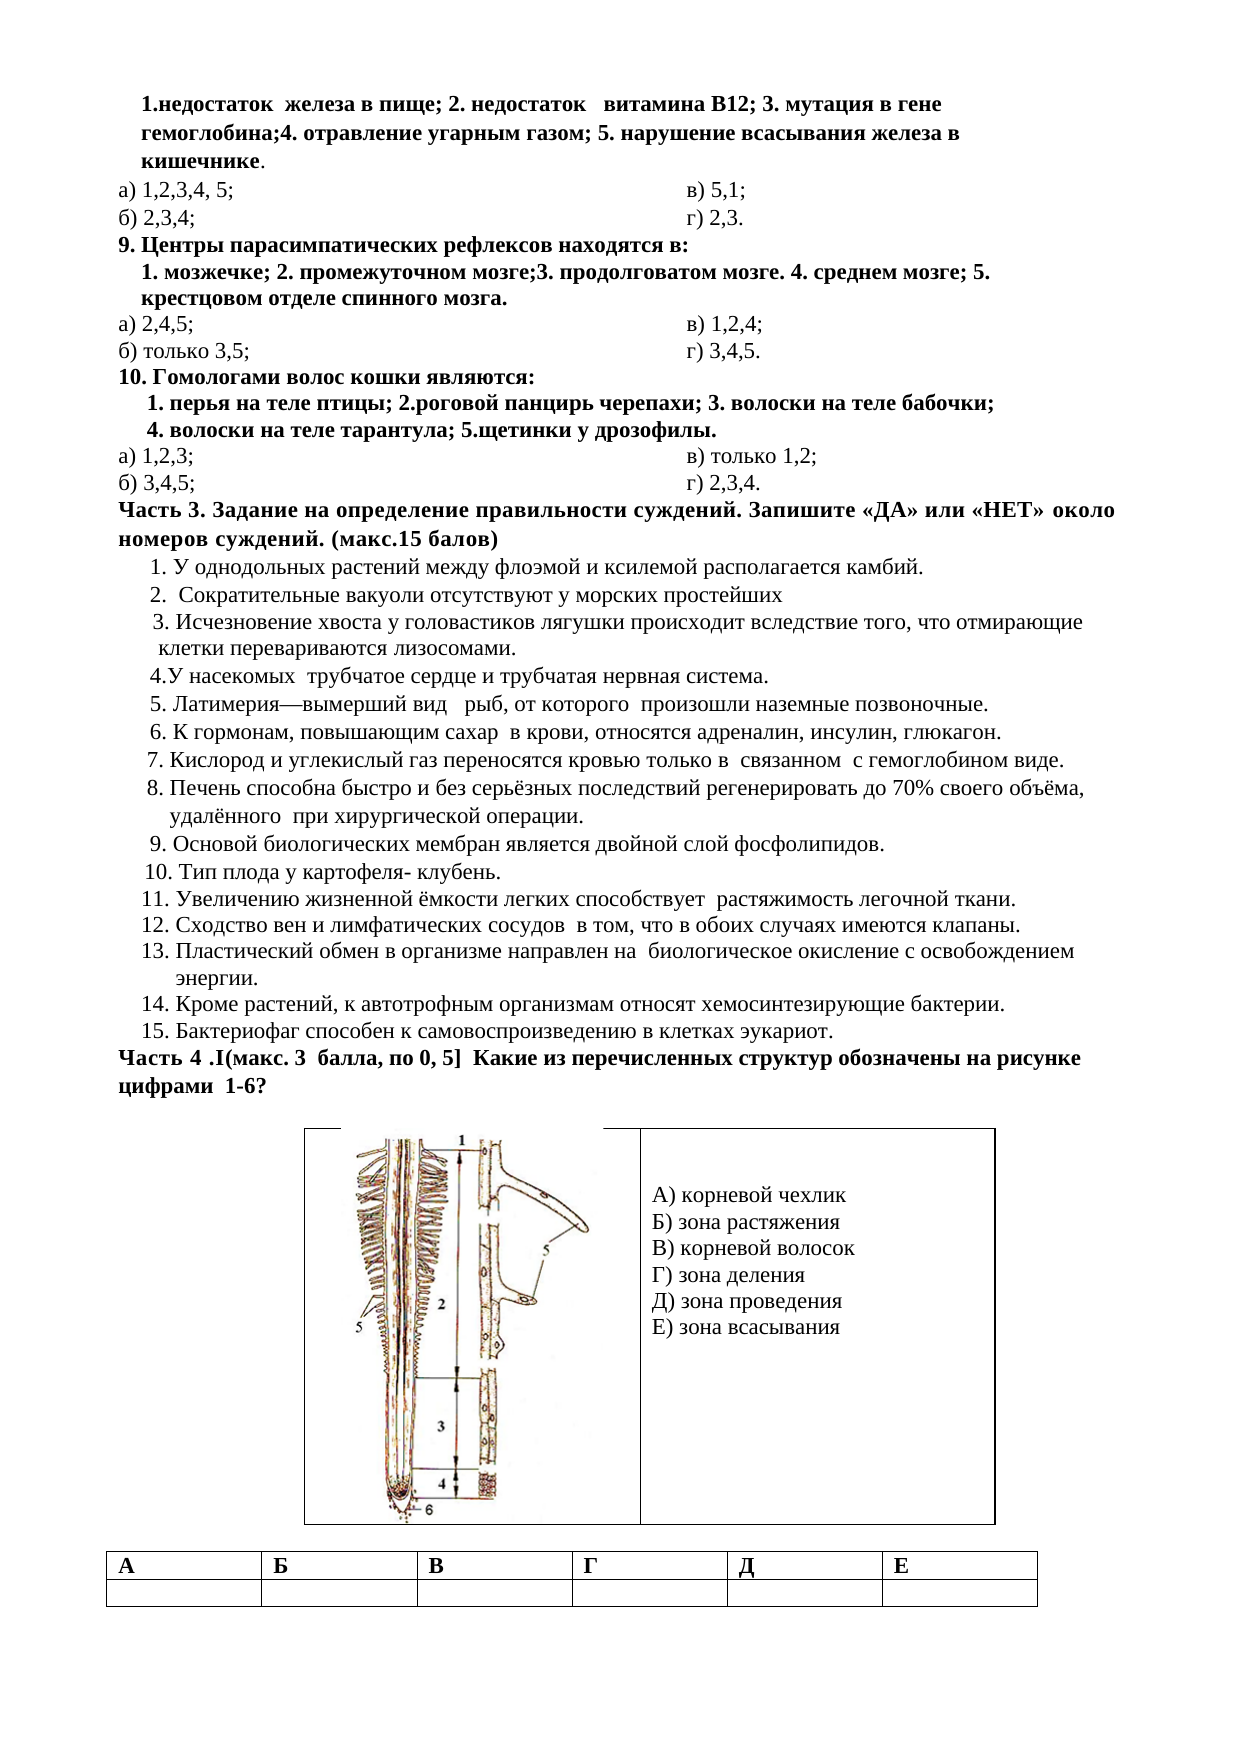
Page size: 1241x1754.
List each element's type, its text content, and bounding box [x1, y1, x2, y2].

text энергии. [118, 964, 1181, 990]
text 2. Сократительные вакуоли отсутствуют у морских простейших [133, 580, 1181, 608]
table_header А [107, 1552, 261, 1578]
text а) 1,2,3; [118, 442, 613, 468]
text 7. Кислород и углекислый газ переносятся кровью только в связанном с гемоглобином виде. [118, 745, 1181, 773]
table_header [604, 1129, 640, 1524]
text 12. Сходство вен и лимфатических сосудов в том, что в обоих случаях имеются клапаны. [118, 911, 1181, 938]
text 1. У однодольных растений между флоэмой и ксилемой располагается камбий. [133, 552, 1181, 580]
table_header Г [573, 1552, 727, 1578]
text г) 3,4,5. [686, 337, 1181, 363]
table_cell [728, 1580, 882, 1606]
text 5. Латимерия—вымерший вид рыб, от которого произошли наземные позвоночные. 6. К гормонам, повышающим сахар в крови, относятся адреналин, инсулин, глюкагон. [133, 689, 1181, 745]
table_cell [262, 1580, 417, 1606]
text 15. Бактериофаг способен к самовоспроизведению в клетках эукариот. [118, 1017, 1181, 1043]
table_cell [418, 1580, 572, 1606]
text а) 2,4,5; [118, 310, 613, 337]
text б) 3,4,5; [118, 468, 613, 495]
table_cell [883, 1580, 1037, 1606]
text б) 2,3,4; [118, 203, 560, 231]
table_header Е [883, 1552, 1037, 1578]
text в) только 1,2; [686, 442, 1181, 468]
table_header А) корневой чехлик Б) зона растяжения В) корневой волосок Г) зона деления Д) зона проведения Е) зона всасывания [641, 1129, 994, 1524]
text 3. Исчезновение хвоста у головастиков лягушки происходит вследствие того, что отмирающие [118, 608, 1181, 634]
text 13. Пластический обмен в организме направлен на биологическое окисление с освобождением [118, 938, 1181, 964]
table_cell [107, 1580, 261, 1606]
text в) 1,2,4; [686, 310, 1181, 337]
text 8. Печень способна быстро и без серьёзных последствий регенерировать до 70% своего объёма, [118, 773, 1181, 801]
text а) 1,2,3,4, 5; [118, 174, 560, 203]
text 1. мозжечке; 2. промежуточном мозге;3. продолговатом мозге. 4. среднем мозге; 5. [118, 258, 1181, 284]
table_header Д [728, 1552, 882, 1578]
text 10. Гомологами волос кошки являются: [118, 363, 1181, 389]
text крестцовом отделе спинного мозга. [118, 284, 1181, 310]
text гемоглобина;4. отравление угарным газом; 5. нарушение всасывания железа в [118, 117, 1129, 146]
text 11. Увеличению жизненной ёмкости легких способствует растяжимость легочной ткани. [118, 885, 1181, 911]
text 9. Основой биологических мембран является двойной слой фосфолипидов. [133, 829, 1181, 857]
table_cell [573, 1580, 727, 1606]
text в) 5,1; [686, 174, 1129, 203]
table_header В [418, 1552, 572, 1578]
text г) 2,3,4. [686, 468, 1181, 495]
text 1. перья на теле птицы; 2.роговой панцирь черепахи; 3. волоски на теле бабочки; [118, 389, 1181, 416]
text удалённого при хирургической операции. [118, 801, 1181, 829]
text клетки перевариваются лизосомами. [118, 634, 1181, 661]
text 4.У насекомых трубчатое сердце и трубчатая нервная система. [133, 661, 1181, 689]
text 1.недостаток железа в пище; 2. недостаток витамина В12; 3. мутация в гене [118, 89, 1129, 117]
text 4. волоски на теле тарантула; 5.щетинки у дрозофилы. [118, 416, 1181, 442]
text 10. Тип плода у картофеля- клубень. [133, 857, 1181, 885]
table_header [305, 1129, 341, 1524]
text Часть 3. Задание на определение правильности суждений. Запишите «ДА» или «НЕТ» около номеров суждений. (макс.15 балов) [118, 495, 1129, 552]
text 14. Кроме растений, к автотрофным организмам относят хемосинтезирующие бактерии. [118, 990, 1181, 1017]
text б) только 3,5; [118, 337, 613, 363]
text г) 2,3. [686, 203, 1129, 231]
text Часть 4 .I(макс. 3 балла, по 0, 5] Какие из перечисленных структур обозначены на рисунке цифрами 1-6? [118, 1043, 1181, 1099]
text кишечнике. [118, 146, 1129, 174]
text 9. Центры парасимпатических рефлексов находятся в: [118, 231, 1181, 258]
table_header Б [262, 1552, 417, 1578]
picture [341, 1128, 604, 1524]
